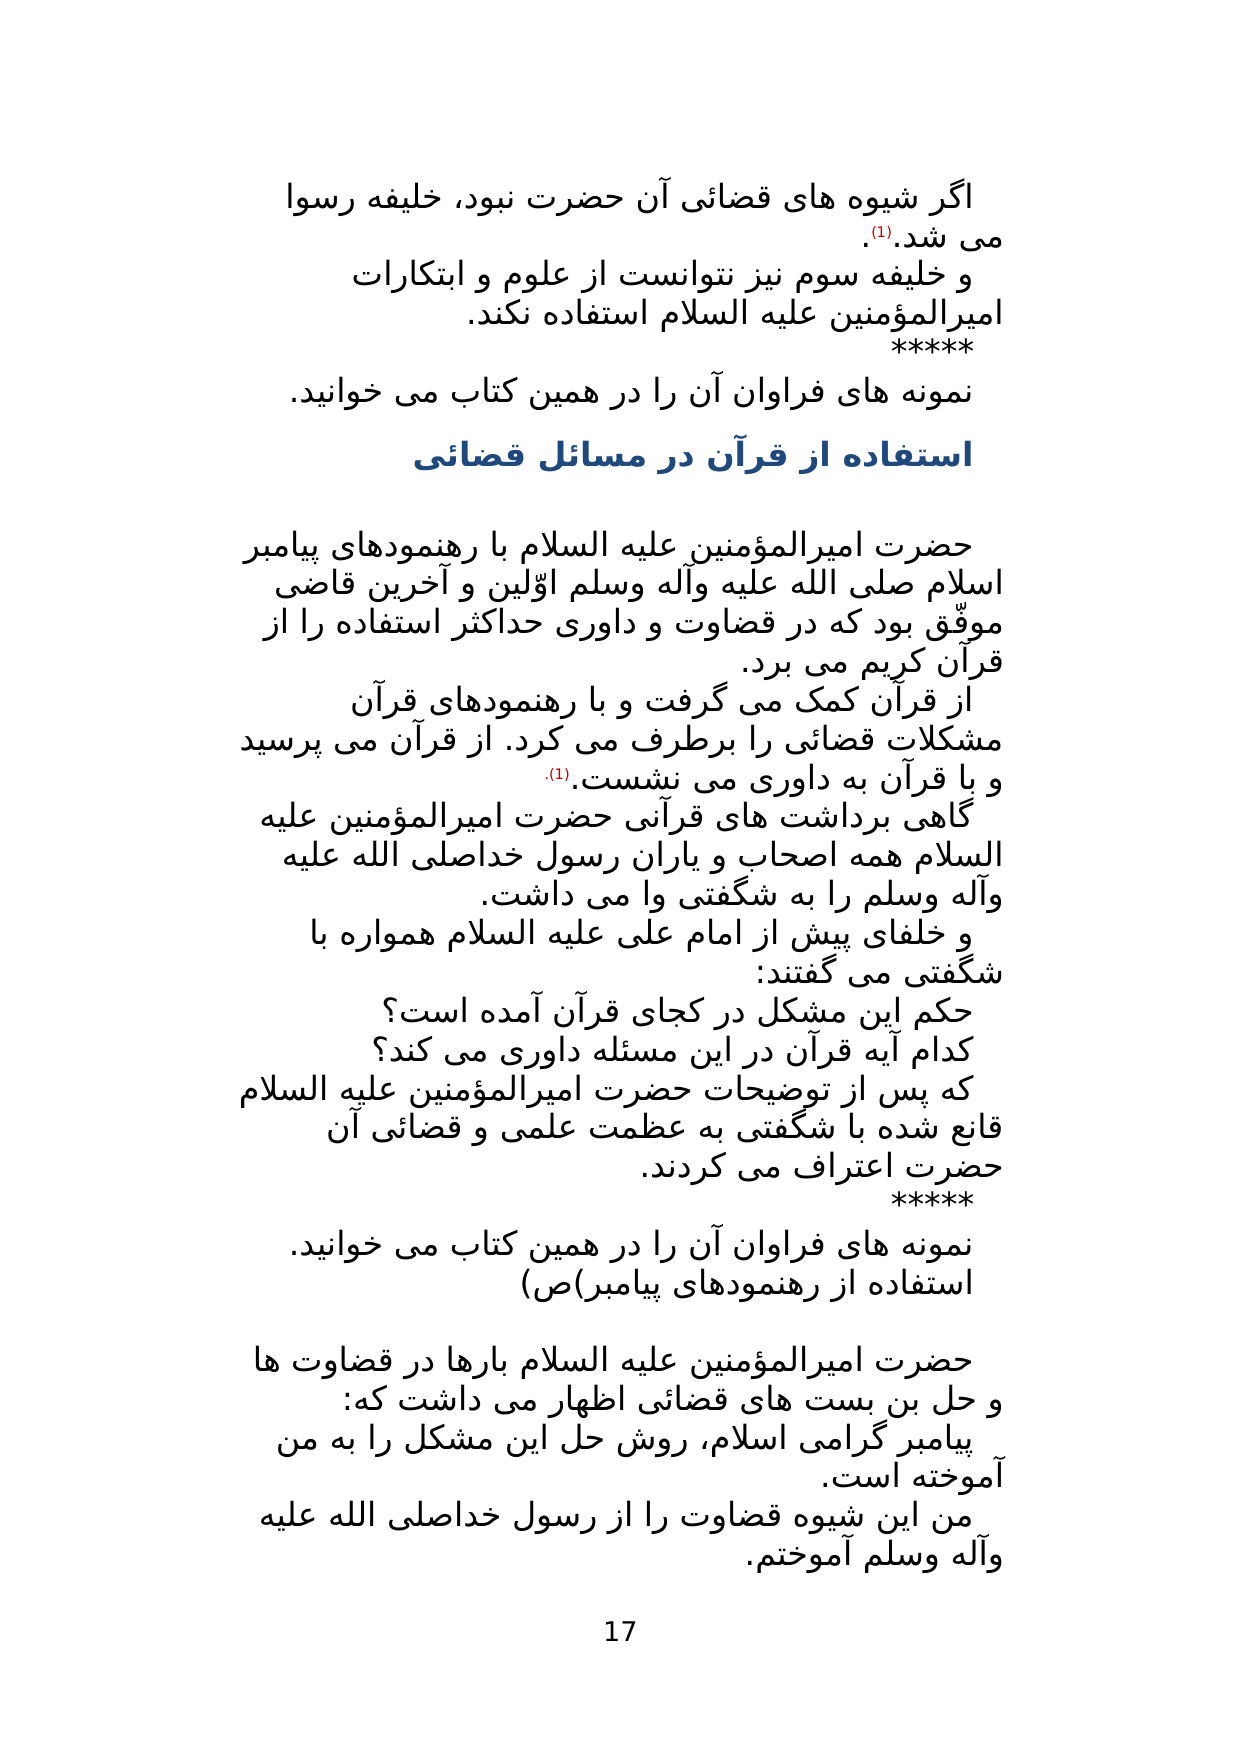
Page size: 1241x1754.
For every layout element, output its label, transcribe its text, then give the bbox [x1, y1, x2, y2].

text من این شیوه قضاوت را از رسول خداصلی الله علیه وآله وسلم آموختم. [236, 1496, 1004, 1573]
text که پس از توضیحات حضرت امیرالمؤمنین علیه السلام قانع شده با شگفتی به عظمت علمی و قضائی آن حضرت اعتراف می کردند. [236, 1069, 1004, 1186]
text و خلیفه سوم نیز نتوانست از علوم و ابتکارات امیرالمؤمنین علیه السلام استفاده نکند. [236, 255, 1004, 333]
text حکم این مشکل در کجای قرآن آمده است؟ [236, 991, 1004, 1030]
text ***** [236, 333, 1004, 371]
text نمونه های فراوان آن را در همین کتاب می خوانید. [236, 1224, 1004, 1263]
text پیامبر گرامی اسلام، روش حل این مشکل را به من آموخته است. [236, 1418, 1004, 1496]
subtitle استفاده از قرآن در مسائل قضائی [236, 435, 1004, 474]
text و خلفای پیش از امام علی علیه السلام همواره با شگفتی می گفتند: [236, 913, 1004, 991]
text ***** [236, 1186, 1004, 1224]
text استفاده از رهنمودهای پیامبر)ص) [236, 1263, 1004, 1302]
text حضرت امیرالمؤمنین علیه السلام با رهنمودهای پیامبر اسلام صلی الله علیه وآله وسلم اوّلین و آخرین قاضی موفّق بود که در قضاوت و داوری حداکثر استفاده را از قرآن کریم می برد. [236, 525, 1004, 680]
text کدام آیه قرآن در این مسئله داوری می کند؟ [236, 1030, 1004, 1069]
text گاهی برداشت های قرآنی حضرت امیرالمؤمنین علیه السلام همه اصحاب و یاران رسول خداصلی الله علیه وآله وسلم را به شگفتی وا می داشت. [236, 797, 1004, 913]
text نمونه های فراوان آن را در همین کتاب می خوانید. [236, 371, 1004, 410]
text اگر شیوه های قضائی آن حضرت نبود، خلیفه رسوا می شد.(1). [236, 177, 1004, 255]
text از قرآن کمک می گرفت و با رهنمودهای قرآن مشکلات قضائی را برطرف می کرد. از قرآن می پرسید و با قرآن به داوری می نشست.(1). [236, 680, 1004, 797]
text حضرت امیرالمؤمنین علیه السلام بارها در قضاوت ها و حل بن بست های قضائی اظهار می داشت که: [236, 1340, 1004, 1418]
